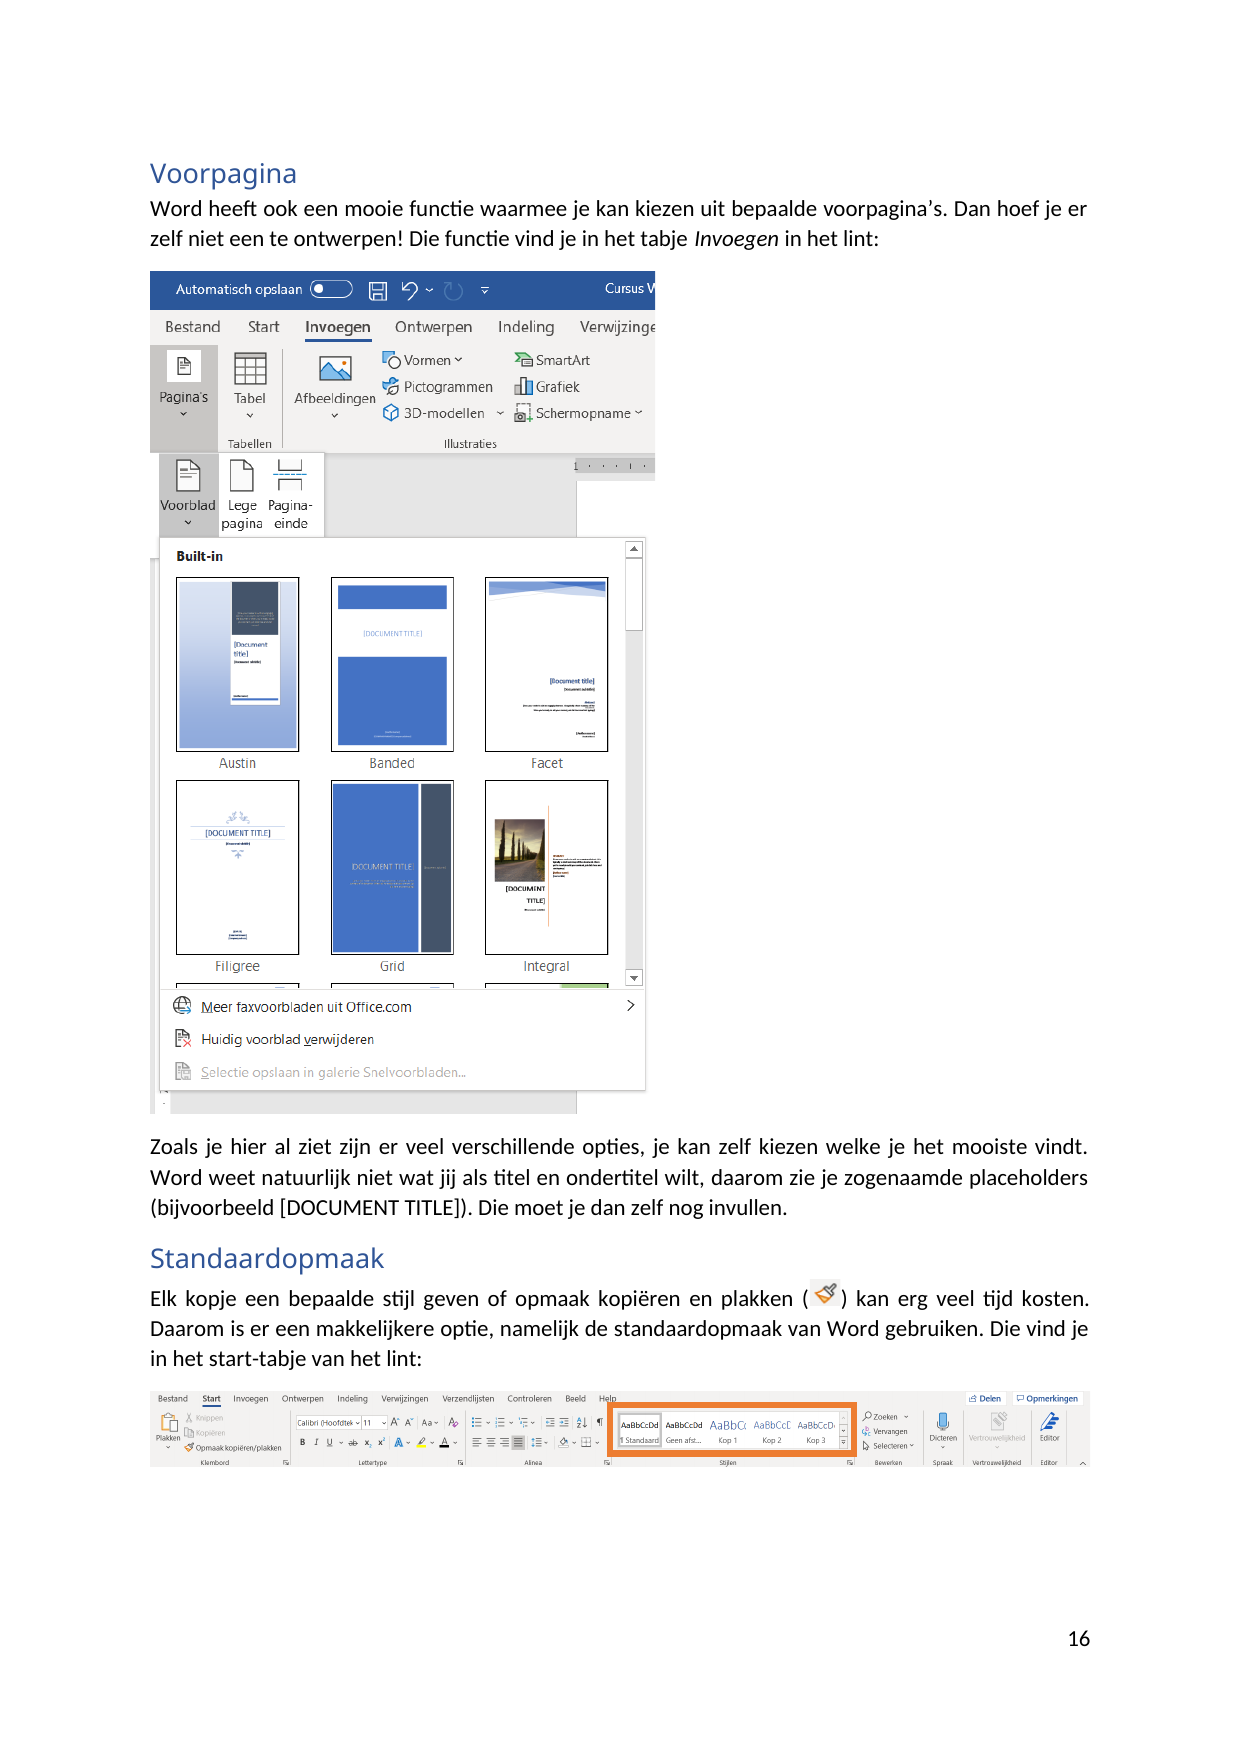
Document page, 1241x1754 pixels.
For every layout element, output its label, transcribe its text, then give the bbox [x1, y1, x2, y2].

picture [150, 271, 656, 1114]
subtitle Standaardopmaak [150, 1240, 1090, 1277]
picture [809, 1279, 841, 1306]
text Zoals je hier al ziet zijn er veel verschillende opties, je kan zelf kiezen welke je het mooiste vindt. Word weet natuurlijk niet wat jij als titel en ondertitel wilt, daarom zie je zogenaamde placeholders (bijvoorbeeld [DOCUMENT TITLE]). Die moet je dan zelf nog invullen. [150, 1132, 1090, 1221]
subtitle Voorpagina [150, 154, 1090, 191]
picture [150, 1391, 1091, 1467]
text Word heeft ook een mooie functie waarmee je kan kiezen uit bepaalde voorpagina’s. Dan hoef je er zelf niet een te ontwerpen! Die functie vind je in het tabje Invoegen in het lint: [150, 194, 1090, 252]
text Elk kopje een bepaalde stijl geven of opmaak kopiëren en plakken () kan erg veel tijd kosten. Daarom is er een makkelijkere optie, namelijk de standaardopmaak van Word gebruiken. Die vind je in het start-tabje van het lint: [150, 1279, 1090, 1372]
